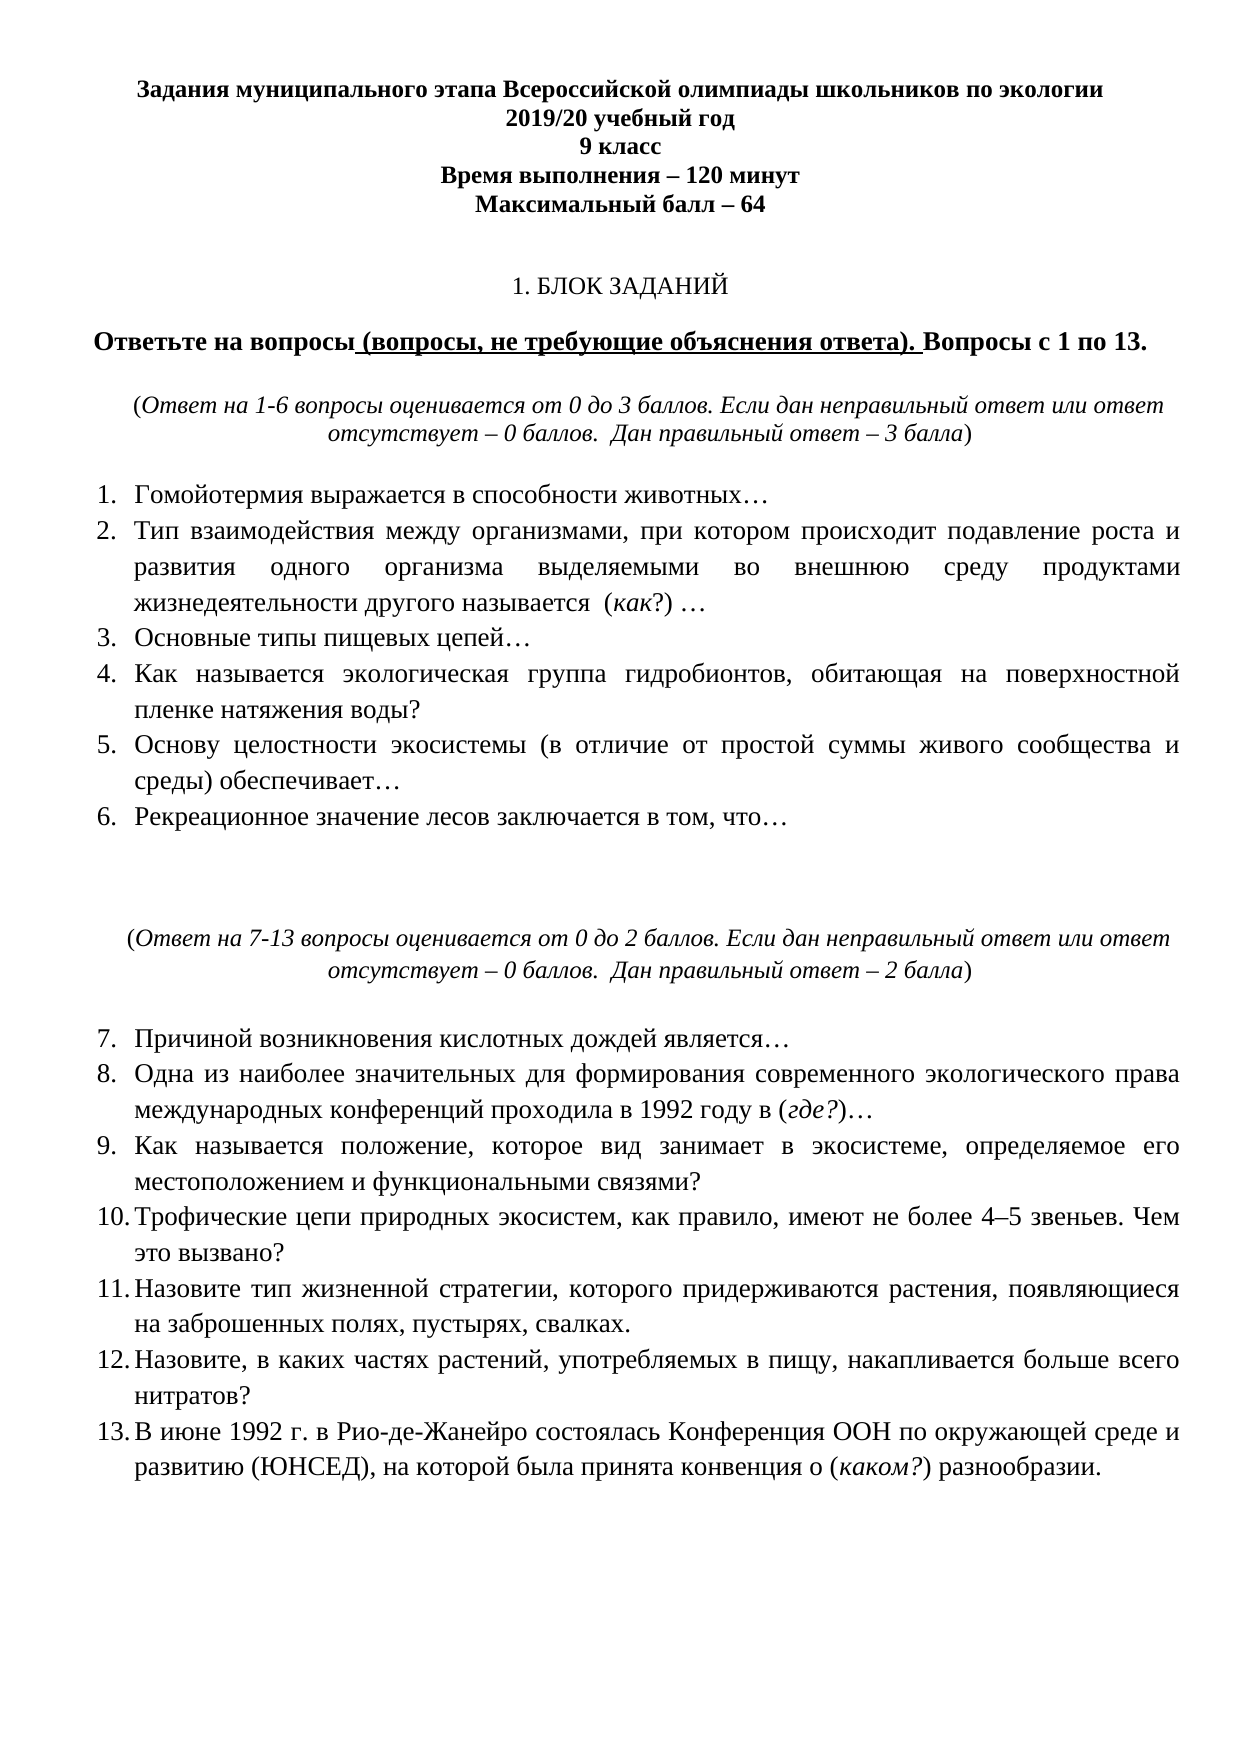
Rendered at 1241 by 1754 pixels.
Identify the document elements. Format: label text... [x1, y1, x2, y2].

text 2019/20 учебный год [59, 103, 1181, 131]
list Гомойотермия выражается в способности животных… [97, 478, 1181, 509]
text (Ответ на 7-13 вопросы оценивается от 0 до 2 баллов. Если дан неправильный ответ или ответ отсутствует – 0 баллов. Дан правильный ответ – 2 балла) [118, 923, 1181, 984]
list Причиной возникновения кислотных дождей является… [97, 1022, 1181, 1053]
text Задания муниципального этапа Всероссийской олимпиады школьников по экологии [59, 74, 1181, 103]
list Основные типы пищевых цепей… [97, 621, 1181, 652]
list Как называется положение, которое вид занимает в экосистеме, определяемое его местоположением и функциональными связями? [97, 1129, 1181, 1196]
text 9 класс [59, 131, 1181, 160]
text 1. БЛОК ЗАДАНИЙ [59, 271, 1181, 300]
list Основу целостности экосистемы (в отличие от простой суммы живого сообщества и среды) обеспечивает… [97, 728, 1181, 795]
list Тип взаимодействия между организмами, при котором происходит подавление роста и развития одного организма выделяемыми во внешнюю среду продуктами жизнедеятельности другого называется (как?) … [96, 514, 1181, 617]
list Назовите тип жизненной стратегии, которого придерживаются растения, появляющиеся на заброшенных полях, пустырях, свалках. [97, 1272, 1181, 1339]
list Назовите, в каких частях растений, употребляемых в пищу, накапливается больше всего нитратов? [97, 1343, 1181, 1410]
text (Ответ на 1-6 вопросы оценивается от 0 до 3 баллов. Если дан неправильный ответ или ответ отсутствует – 0 баллов. Дан правильный ответ – 3 балла) [118, 390, 1181, 447]
list Как называется экологическая группа гидробионтов, обитающая на поверхностной пленке натяжения воды? [97, 657, 1181, 724]
list Рекреационное значение лесов заключается в том, что… [97, 800, 1181, 831]
text Ответьте на вопросы (вопросы, не требующие объяснения ответа). Вопросы с 1 по 13. [59, 325, 1181, 356]
list Трофические цепи природных экосистем, как правило, имеют не более 4–5 звеньев. Чем это вызвано? [97, 1200, 1181, 1267]
text Максимальный балл – 64 [59, 189, 1181, 218]
list Одна из наиболее значительных для формирования современного экологического права международных конференций проходила в 1992 году в (где?)… [97, 1057, 1181, 1124]
list В июне 1992 г. в Рио-де-Жанейро состоялась Конференция ООН по окружающей среде и развитию (ЮНСЕД), на которой была принята конвенция о (каком?) разнообразии. [97, 1415, 1181, 1482]
text Время выполнения – 120 минут [59, 160, 1181, 189]
